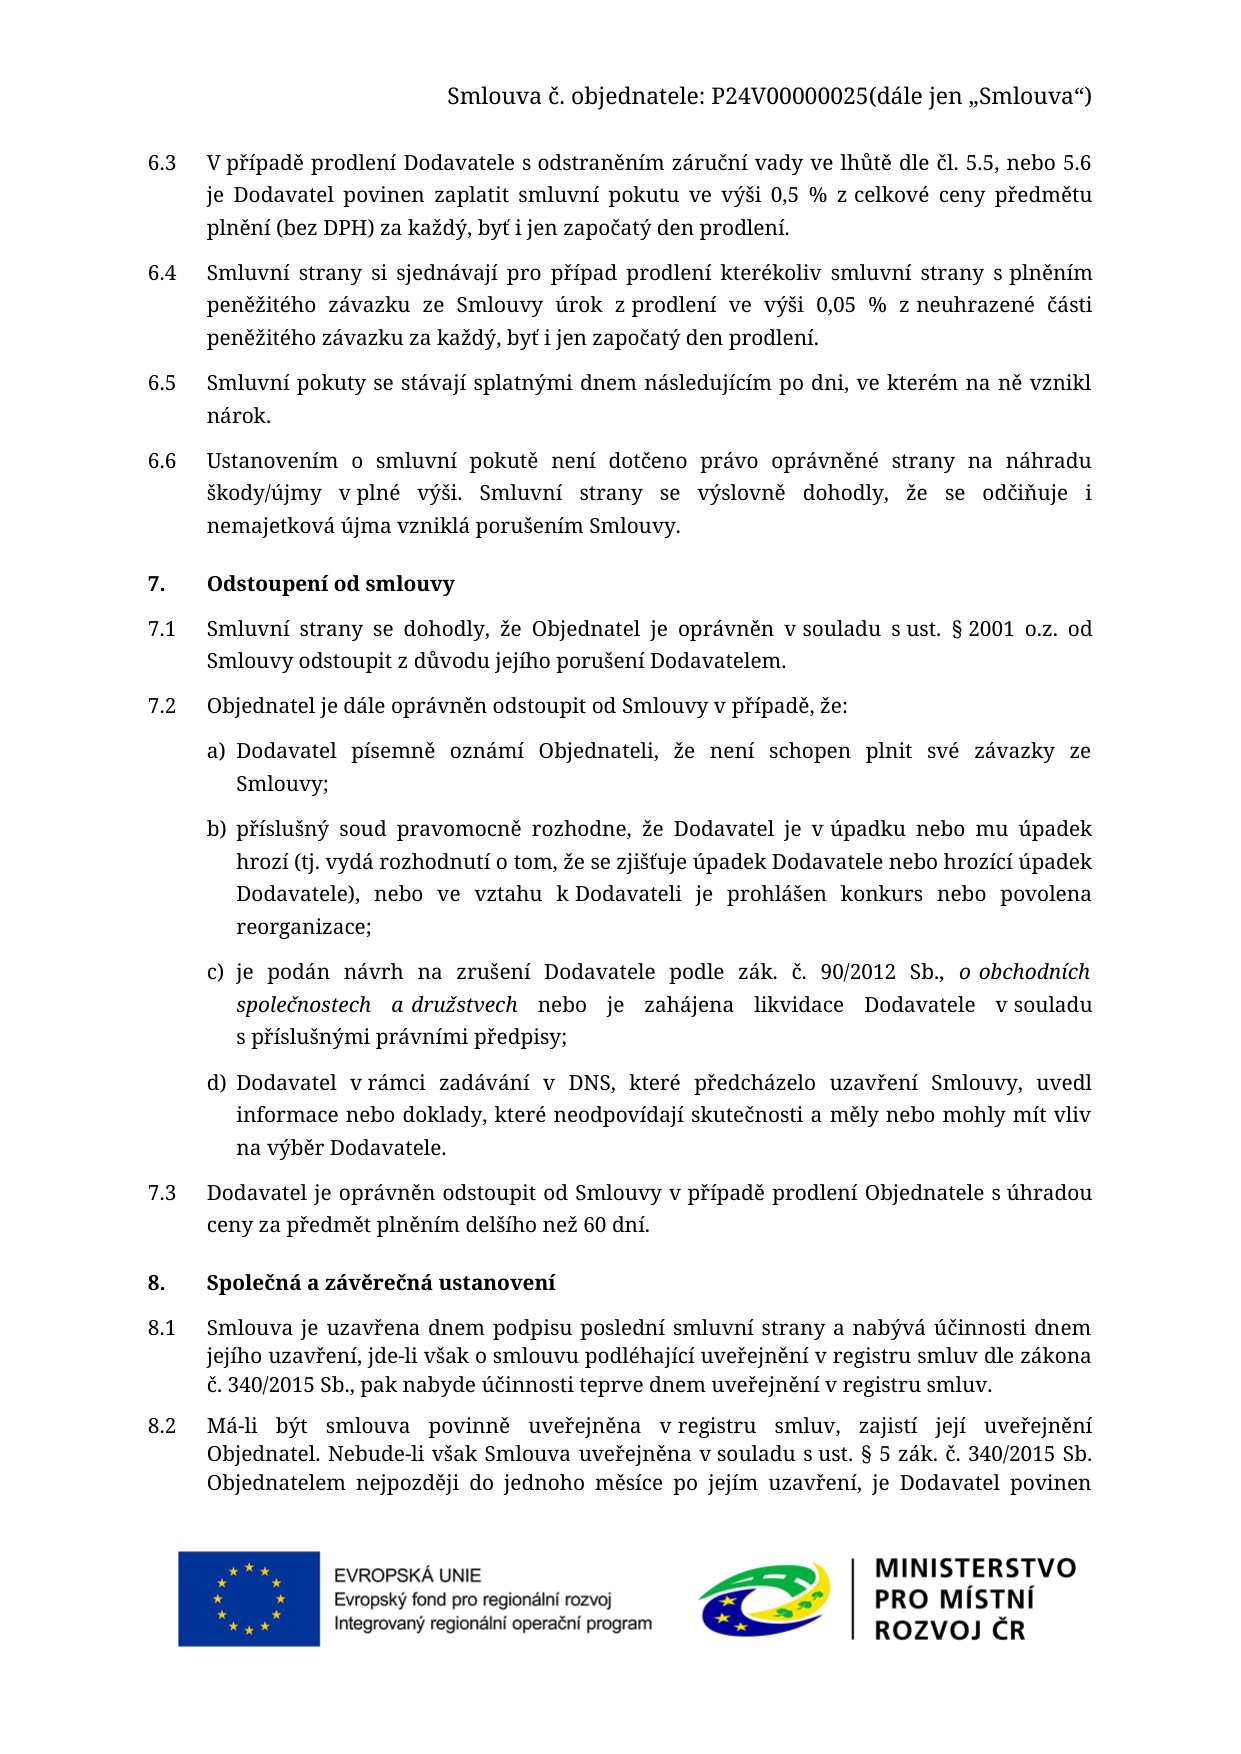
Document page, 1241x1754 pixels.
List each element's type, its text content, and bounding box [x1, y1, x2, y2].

list Dodavatel v rámci zadávání v DNS, které předcházelo uzavření Smlouvy, uvedl informace nebo doklady, které neodpovídají skutečnosti a měly nebo mohly mít vliv na výběr Dodavatele. [207, 1068, 1093, 1161]
list příslušný soud pravomocně rozhodne, že Dodavatel je v úpadku nebo mu úpadek hrozí (tj. vydá rozhodnutí o tom, že se zjišťuje úpadek Dodavatele nebo hrozící úpadek Dodavatele), nebo ve vztahu k Dodavateli je prohlášen konkurs nebo povolena reorganizace; [207, 814, 1093, 941]
list Dodavatel písemně oznámí Objednateli, že není schopen plnit své závazky ze Smlouvy; [207, 737, 1093, 798]
list Smlouva je uzavřena dnem podpisu poslední smluvní strany a nabývá účinnosti dnem jejího uzavření, jde-li však o smlouvu podléhající uveřejnění v registru smluv dle zákona č. 340/2015 Sb., pak nabyde účinnosti teprve dnem uveřejnění v registru smluv. [148, 1313, 1093, 1398]
list Dodavatel je oprávněn odstoupit od Smlouvy v případě prodlení Objednatele s úhradou ceny za předmět plněním delšího než 60 dní. [148, 1178, 1093, 1239]
list je podán návrh na zrušení Dodavatele podle zák. č. 90/2012 Sb., o obchodních společnostech a družstvech nebo je zahájena likvidace Dodavatele v souladu s příslušnými právními předpisy; [207, 957, 1093, 1051]
list Objednatel je dále oprávněn odstoupit od Smlouvy v případě, že: [148, 692, 1093, 720]
list Smluvní strany si sjednávají pro případ prodlení kterékoliv smluvní strany s plněním peněžitého závazku ze Smlouvy úrok z prodlení ve výši 0,05 % z neuhrazené části peněžitého závazku za každý, byť i jen započatý den prodlení. [148, 258, 1093, 352]
list Ustanovením o smluvní pokutě není dotčeno právo oprávněné strany na náhradu škody/újmy v plné výši. Smluvní strany se výslovně dohodly, že se odčiňuje i nemajetková újma vzniklá porušením Smlouvy. [148, 446, 1093, 539]
list Smluvní strany se dohodly, že Objednatel je oprávněn v souladu s ust. § 2001 o.z. od Smlouvy odstoupit z důvodu jejího porušení Dodavatelem. [148, 614, 1093, 675]
list Odstoupení od smlouvy [148, 569, 1093, 597]
list Společná a závěrečná ustanovení [148, 1268, 1093, 1297]
list Smluvní pokuty se stávají splatnými dnem následujícím po dni, ve kterém na ně vznikl nárok. [148, 368, 1093, 429]
picture [147, 1519, 1107, 1678]
list V případě prodlení Dodavatele s odstraněním záruční vady ve lhůtě dle čl. 5.5, nebo 5.6 je Dodavatel povinen zaplatit smluvní pokutu ve výši 0,5 % z celkové ceny předmětu plnění (bez DPH) za každý, byť i jen započatý den prodlení. [148, 148, 1093, 241]
